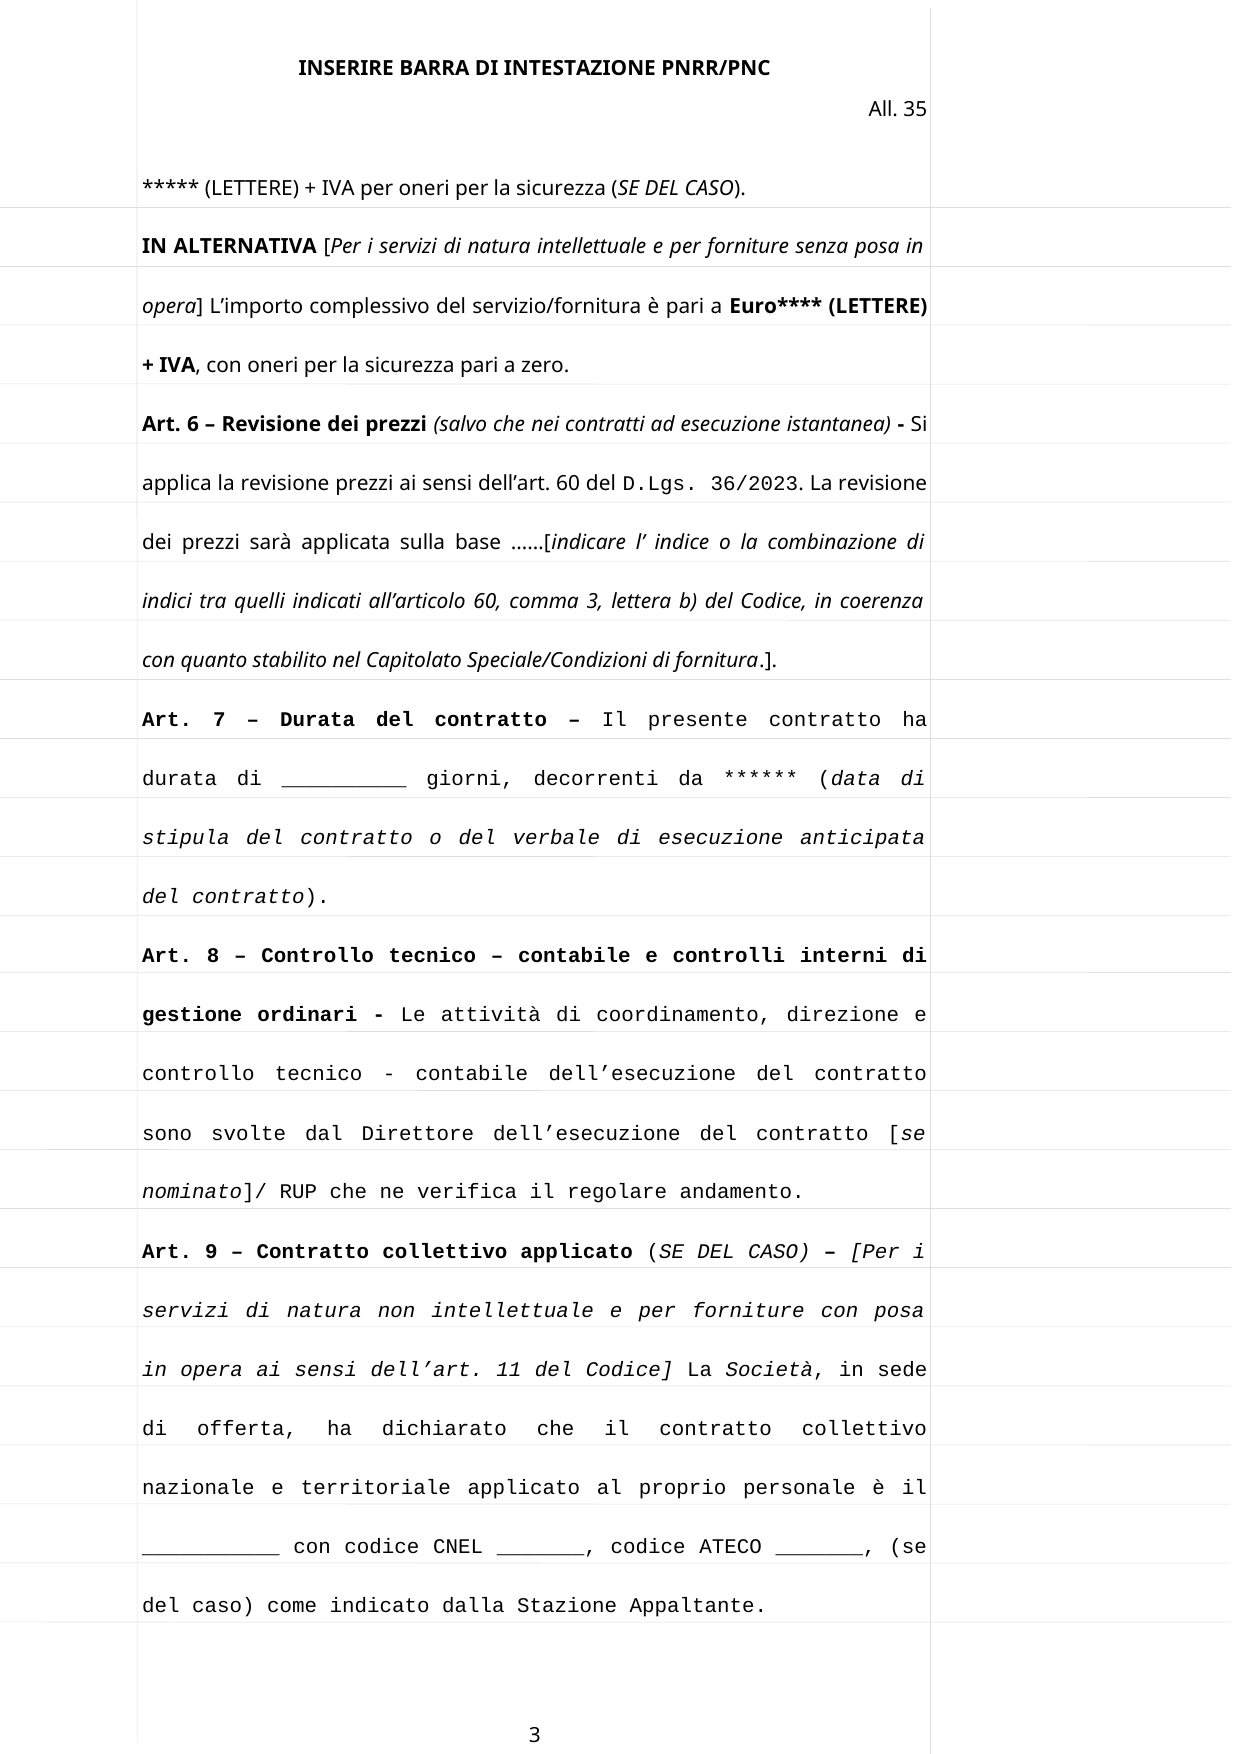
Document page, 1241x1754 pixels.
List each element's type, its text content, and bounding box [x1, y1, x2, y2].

text Art. 7 – Durata del contratto – Il presente contratto ha durata di __________ giorni, decorrenti da ****** (data di stipula del contratto o del verbale di esecuzione anticipata del contratto). [142, 679, 927, 916]
text Art. 9 – Contratto collettivo applicato (SE DEL CASO) – [Per i servizi di natura non intellettuale e per forniture con posa in opera ai sensi dell’art. 11 del Codice] La Società, in sede di offerta, ha dichiarato che il contratto collettivo nazionale e territoriale applicato al proprio personale è il ___________ con codice CNEL _______, codice ATECO _______, (se del caso) come indicato dalla Stazione Appaltante. [142, 1211, 927, 1624]
text Art. 6 – Revisione dei prezzi (salvo che nei contratti ad esecuzione istantanea) - Si applica la revisione prezzi ai sensi dell’art. 60 del D.Lgs. 36/2023. La revisione dei prezzi sarà applicata sulla base ……[indicare l’ indice o la combinazione di indici tra quelli indicati all’articolo 60, comma 3, lettera b) del Codice, in coerenza con quanto stabilito nel Capitolato Speciale/Condizioni di fornitura.]. [142, 384, 927, 679]
text Art. 8 – Controllo tecnico – contabile e controlli interni di gestione ordinari - Le attività di coordinamento, direzione e controllo tecnico - contabile dell’esecuzione del contratto sono svolte dal Direttore dell’esecuzione del contratto [se nominato]/ RUP che ne verifica il regolare andamento. [142, 916, 927, 1211]
text IN ALTERNATIVA [Per i servizi di natura intellettuale e per forniture senza posa in opera] L’importo complessivo del servizio/fornitura è pari a Euro**** (LETTERE) + IVA, con oneri per la sicurezza pari a zero. [142, 207, 927, 384]
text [142, 148, 927, 207]
